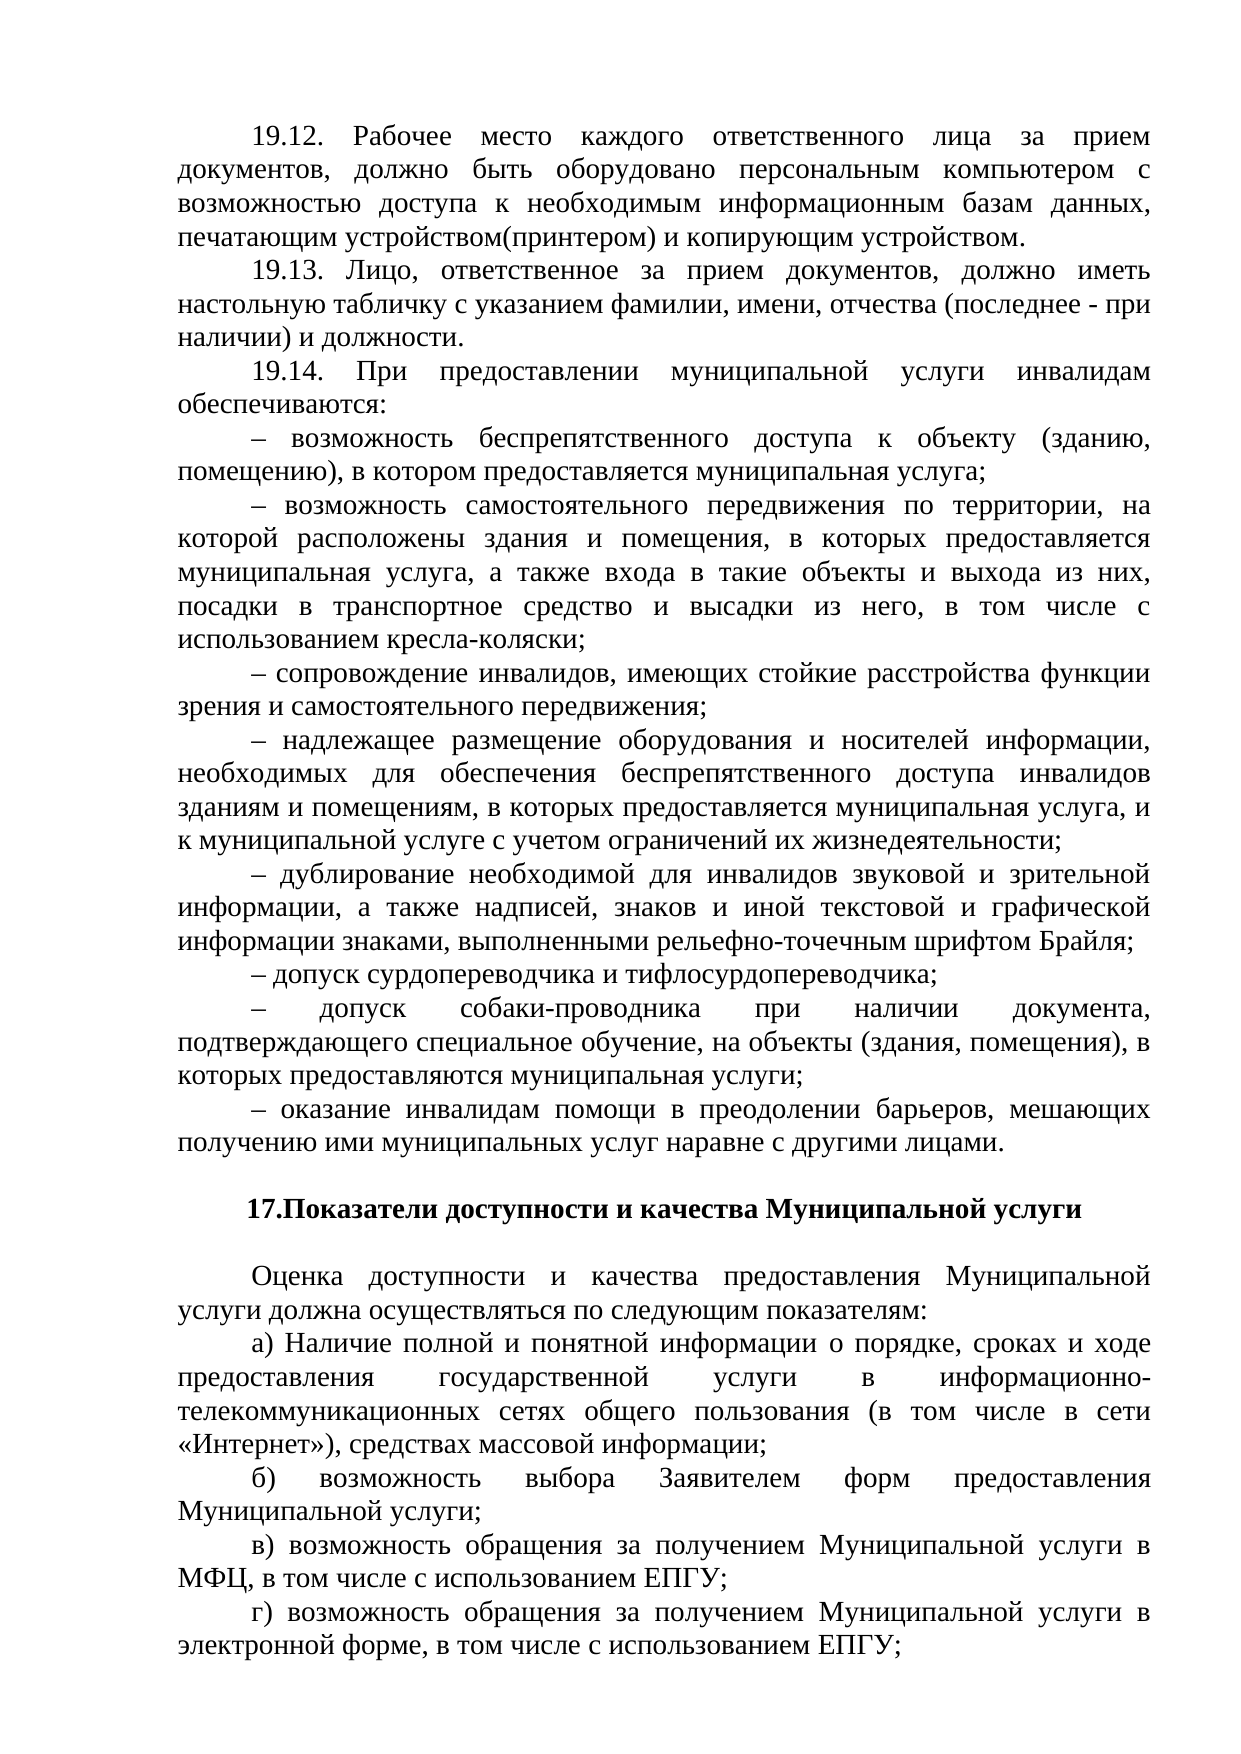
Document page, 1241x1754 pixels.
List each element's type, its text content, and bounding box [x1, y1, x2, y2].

text 17.Показатели доступности и качества Муниципальной услуги [177, 1191, 1152, 1225]
text – допуск собаки-проводника при наличии документа, подтверждающего специальное обучение, на объекты (здания, помещения), в которых предоставляются муниципальная услуги; [177, 990, 1152, 1091]
text в) возможность обращения за получением Муниципальной услуги в МФЦ, в том числе с использованием ЕПГУ; [177, 1527, 1152, 1594]
text – надлежащее размещение оборудования и носителей информации, необходимых для обеспечения беспрепятственного доступа инвалидов зданиям и помещениям, в которых предоставляется муниципальная услуга, и к муниципальной услуге с учетом ограничений их жизнедеятельности; [177, 722, 1152, 856]
text – возможность беспрепятственного доступа к объекту (зданию, помещению), в котором предоставляется муниципальная услуга; [177, 420, 1152, 487]
text 19.12. Рабочее место каждого ответственного лица за прием документов, должно быть оборудовано персональным компьютером с возможностью доступа к необходимым информационным базам данных, печатающим устройством(принтером) и копирующим устройством. [177, 118, 1152, 252]
text 19.13. Лицо, ответственное за прием документов, должно иметь настольную табличку с указанием фамилии, имени, отчества (последнее - при наличии) и должности. [177, 252, 1152, 353]
list Оценка доступности и качества предоставления Муниципальной услуги должна осуществляться по следующим показателям: [177, 1258, 1152, 1326]
text г) возможность обращения за получением Муниципальной услуги в электронной форме, в том числе с использованием ЕПГУ; [177, 1594, 1152, 1661]
text – сопровождение инвалидов, имеющих стойкие расстройства функции зрения и самостоятельного передвижения; [177, 655, 1152, 722]
text – оказание инвалидам помощи в преодолении барьеров, мешающих получению ими муниципальных услуг наравне с другими лицами. [177, 1091, 1152, 1158]
text а) Наличие полной и понятной информации о порядке, сроках и ходе предоставления государственной услуги в информационно-телекоммуникационных сетях общего пользования (в том числе в сети «Интернет»), средствах массовой информации; [177, 1326, 1152, 1460]
text – допуск сурдопереводчика и тифлосурдопереводчика; [177, 957, 1152, 990]
text б) возможность выбора Заявителем форм предоставления Муниципальной услуги; [177, 1460, 1152, 1527]
text – дублирование необходимой для инвалидов звуковой и зрительной информации, а также надписей, знаков и иной текстовой и графической информации знаками, выполненными рельефно-точечным шрифтом Брайля; [177, 856, 1152, 957]
text 19.14. При предоставлении муниципальной услуги инвалидам обеспечиваются: [177, 353, 1152, 420]
text – возможность самостоятельного передвижения по территории, на которой расположены здания и помещения, в которых предоставляется муниципальная услуга, а также входа в такие объекты и выхода из них, посадки в транспортное средство и высадки из него, в том числе с использованием кресла-коляски; [177, 487, 1152, 655]
